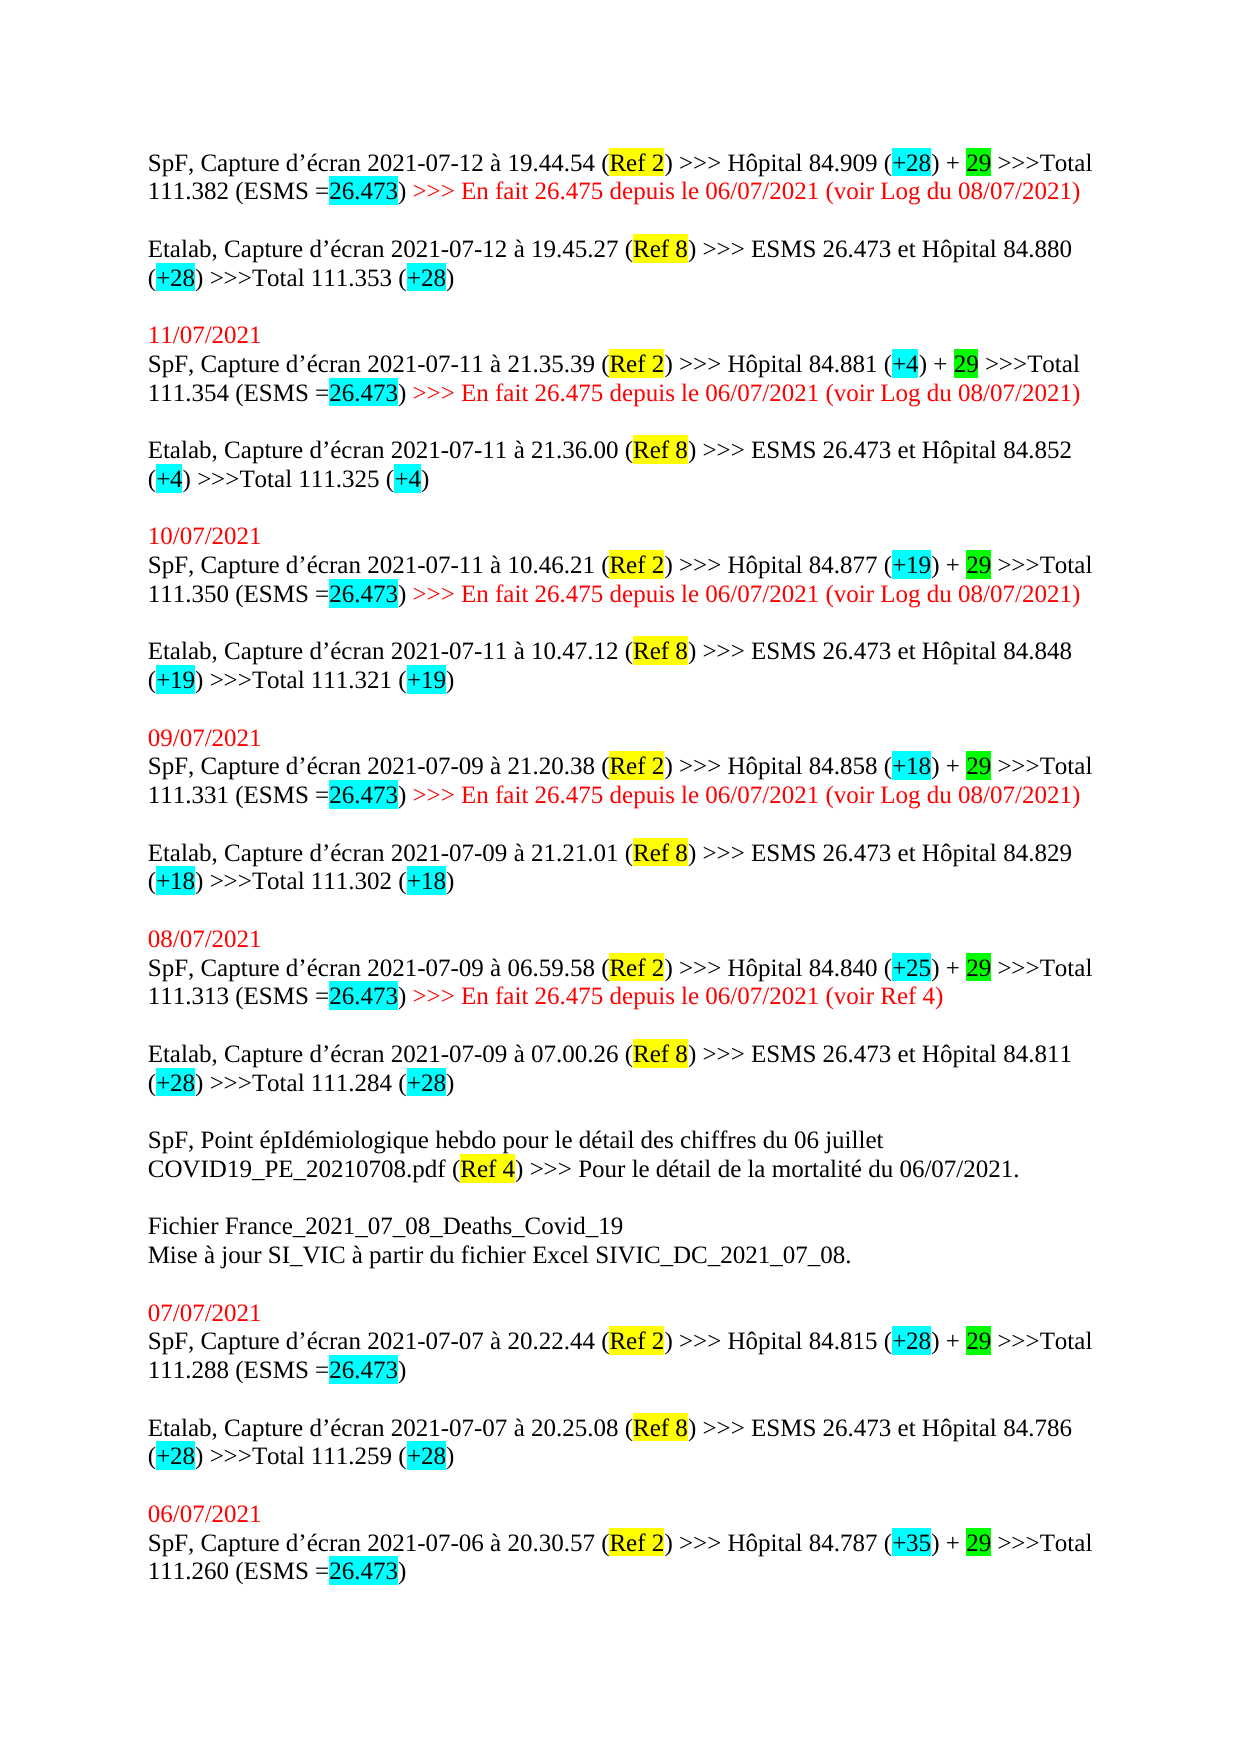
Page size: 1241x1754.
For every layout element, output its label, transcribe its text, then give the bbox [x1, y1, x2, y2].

text Mise à jour SI_VIC à partir du fichier Excel SIVIC_DC_2021_07_08. [148, 1240, 1093, 1269]
text 10/07/2021 [148, 521, 1093, 550]
text Etalab, Capture d’écran 2021-07-09 à 21.21.01 (Ref 8) >>> ESMS 26.473 et Hôpital 84.829 (+18) >>>Total 111.302 (+18) [148, 838, 1093, 895]
text Etalab, Capture d’écran 2021-07-11 à 10.47.12 (Ref 8) >>> ESMS 26.473 et Hôpital 84.848 (+19) >>>Total 111.321 (+19) [148, 636, 1093, 694]
text SpF, Capture d’écran 2021-07-12 à 19.44.54 (Ref 2) >>> Hôpital 84.909 (+28) + 29 >>>Total 111.382 (ESMS =26.473) >>> En fait 26.475 depuis le 06/07/2021 (voir Log du 08/07/2021) [148, 148, 1093, 205]
text Etalab, Capture d’écran 2021-07-09 à 07.00.26 (Ref 8) >>> ESMS 26.473 et Hôpital 84.811 (+28) >>>Total 111.284 (+28) [148, 1039, 1093, 1096]
text 06/07/2021 [148, 1499, 1093, 1528]
text SpF, Point épIdémiologique hebdo pour le détail des chiffres du 06 juillet COVID19_PE_20210708.pdf (Ref 4) >>> Pour le détail de la mortalité du 06/07/2021. [148, 1125, 1093, 1183]
text 11/07/2021 [148, 320, 1093, 349]
text Etalab, Capture d’écran 2021-07-11 à 21.36.00 (Ref 8) >>> ESMS 26.473 et Hôpital 84.852 (+4) >>>Total 111.325 (+4) [148, 435, 1093, 493]
text SpF, Capture d’écran 2021-07-06 à 20.30.57 (Ref 2) >>> Hôpital 84.787 (+35) + 29 >>>Total 111.260 (ESMS =26.473) [148, 1528, 1093, 1585]
text SpF, Capture d’écran 2021-07-11 à 10.46.21 (Ref 2) >>> Hôpital 84.877 (+19) + 29 >>>Total 111.350 (ESMS =26.473) >>> En fait 26.475 depuis le 06/07/2021 (voir Log du 08/07/2021) [148, 550, 1093, 608]
text 08/07/2021 [148, 924, 1093, 953]
text SpF, Capture d’écran 2021-07-09 à 21.20.38 (Ref 2) >>> Hôpital 84.858 (+18) + 29 >>>Total 111.331 (ESMS =26.473) >>> En fait 26.475 depuis le 06/07/2021 (voir Log du 08/07/2021) [148, 751, 1093, 809]
text SpF, Capture d’écran 2021-07-07 à 20.22.44 (Ref 2) >>> Hôpital 84.815 (+28) + 29 >>>Total 111.288 (ESMS =26.473) [148, 1326, 1093, 1384]
text 07/07/2021 [148, 1298, 1093, 1326]
text 09/07/2021 [148, 723, 1093, 751]
text SpF, Capture d’écran 2021-07-09 à 06.59.58 (Ref 2) >>> Hôpital 84.840 (+25) + 29 >>>Total 111.313 (ESMS =26.473) >>> En fait 26.475 depuis le 06/07/2021 (voir Ref 4) [148, 953, 1093, 1010]
text Etalab, Capture d’écran 2021-07-07 à 20.25.08 (Ref 8) >>> ESMS 26.473 et Hôpital 84.786 (+28) >>>Total 111.259 (+28) [148, 1413, 1093, 1470]
text Etalab, Capture d’écran 2021-07-12 à 19.45.27 (Ref 8) >>> ESMS 26.473 et Hôpital 84.880 (+28) >>>Total 111.353 (+28) [148, 234, 1093, 291]
text Fichier France_2021_07_08_Deaths_Covid_19 [148, 1211, 1093, 1240]
text SpF, Capture d’écran 2021-07-11 à 21.35.39 (Ref 2) >>> Hôpital 84.881 (+4) + 29 >>>Total 111.354 (ESMS =26.473) >>> En fait 26.475 depuis le 06/07/2021 (voir Log du 08/07/2021) [148, 349, 1093, 406]
